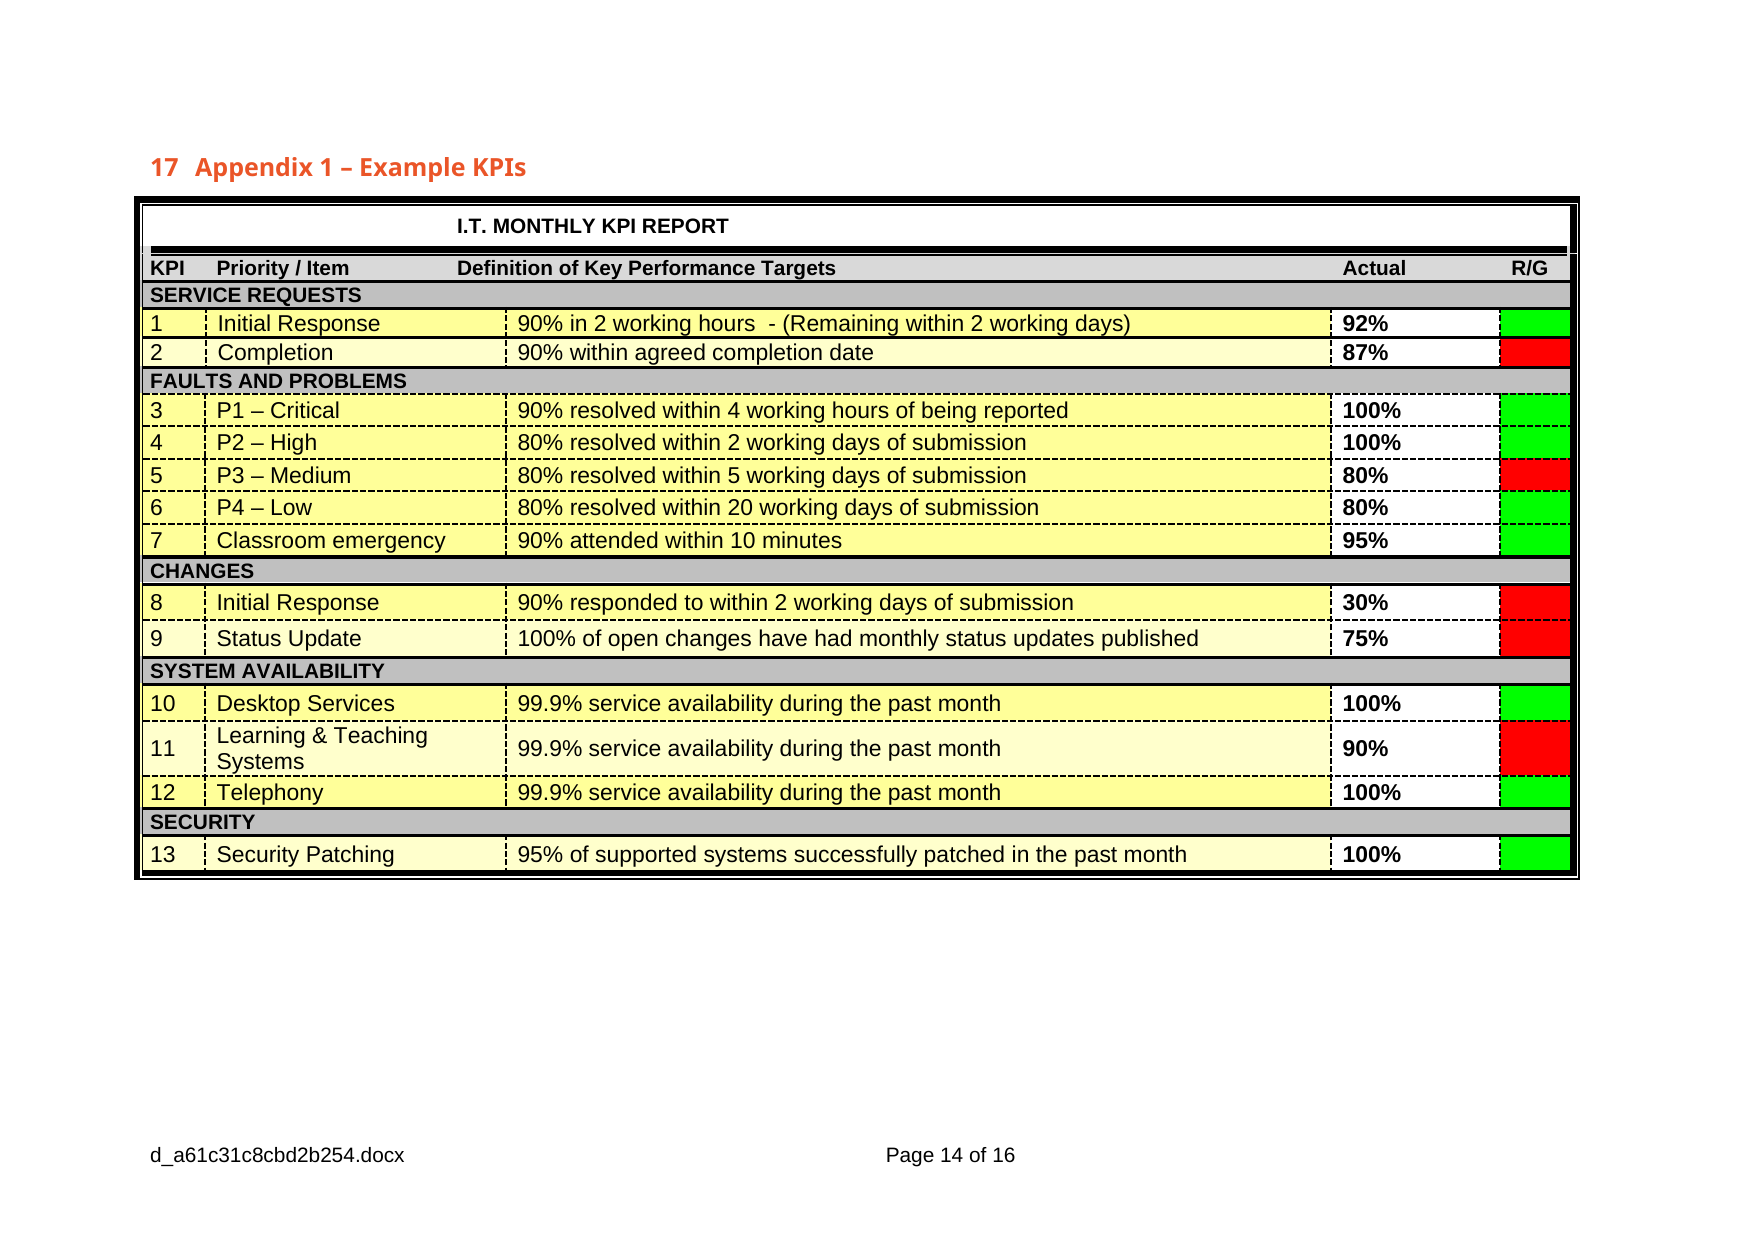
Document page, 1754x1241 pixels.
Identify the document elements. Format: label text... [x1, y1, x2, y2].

table_header [1331, 206, 1426, 246]
table_cell 90% [1331, 720, 1500, 775]
table_cell 100% [1331, 425, 1500, 458]
table_header [1426, 206, 1570, 246]
table_cell 92% [1331, 310, 1500, 336]
table_cell [1500, 425, 1570, 458]
table_cell Security Patching [205, 837, 506, 870]
table_cell 99.9% service availability during the past month [506, 686, 1331, 720]
table_cell P4 – Low [205, 490, 506, 523]
table_cell Desktop Services [205, 686, 506, 720]
table_cell R/G [1500, 246, 1575, 280]
table_cell [1500, 775, 1570, 807]
table_cell 80% resolved within 20 working days of submission [506, 490, 1331, 523]
table_cell 1 [143, 310, 206, 336]
table_cell 10 [143, 686, 205, 720]
table_cell 2 [143, 339, 206, 366]
table_cell FAULTS AND PROBLEMS [143, 369, 1570, 393]
table_cell 3 [143, 393, 205, 425]
table_cell Initial Response [206, 310, 506, 336]
table_cell 95% of supported systems successfully patched in the past month [506, 837, 1331, 870]
table_cell 90% in 2 working hours - (Remaining within 2 working days) [506, 310, 1331, 336]
table_cell 87% [1331, 339, 1500, 366]
table_cell 99.9% service availability during the past month [506, 720, 1331, 775]
table_cell Initial Response [205, 586, 506, 619]
table_cell 8 [143, 586, 205, 619]
table_cell 90% attended within 10 minutes [506, 523, 1331, 555]
table_cell Classroom emergency [205, 523, 506, 555]
table_cell SERVICE REQUESTS [143, 283, 1570, 307]
table_cell 80% [1331, 458, 1500, 490]
table_cell 6 [143, 490, 205, 523]
table_cell 30% [1331, 586, 1500, 619]
table_cell Completion [206, 339, 506, 366]
table_cell [1500, 458, 1570, 490]
table_cell SYSTEM AVAILABILITY [143, 659, 1570, 683]
table_cell 90% within agreed completion date [506, 339, 1331, 366]
table_header I.T. MONTHLY KPI REPORT [446, 206, 1331, 246]
table_cell P1 – Critical [205, 393, 506, 425]
table_cell [1500, 586, 1570, 619]
table_cell [1500, 837, 1570, 870]
table_cell 11 [143, 720, 205, 775]
table_cell 75% [1331, 619, 1500, 656]
table_cell [1500, 523, 1570, 555]
table_cell [1500, 686, 1570, 720]
table_cell [1500, 310, 1570, 336]
table_cell KPI [140, 246, 205, 280]
table_cell 90% responded to within 2 working days of submission [506, 586, 1331, 619]
table_cell [1500, 490, 1570, 523]
table_cell P3 – Medium [205, 458, 506, 490]
table_cell 4 [143, 425, 205, 458]
table_cell 13 [143, 837, 205, 870]
table_header [143, 206, 205, 246]
table_cell SECURITY [143, 810, 1570, 834]
table_cell [1500, 619, 1570, 656]
subtitle Appendix 1 – Example KPIs [150, 150, 1610, 184]
table_cell 5 [143, 458, 205, 490]
table_cell Status Update [205, 619, 506, 656]
table_cell 80% resolved within 2 working days of submission [506, 425, 1331, 458]
table_cell Learning & Teaching Systems [205, 720, 506, 775]
table_header [205, 206, 446, 246]
table_cell Actual [1331, 256, 1500, 280]
table_cell 100% [1331, 775, 1500, 807]
table_cell 12 [143, 775, 205, 807]
table_cell 100% [1331, 393, 1500, 425]
table_cell 95% [1331, 523, 1500, 555]
table_cell 7 [143, 523, 205, 555]
table_cell CHANGES [143, 559, 1570, 582]
table_cell [1500, 339, 1570, 366]
table_cell 99.9% service availability during the past month [506, 775, 1331, 807]
table_cell P2 – High [205, 425, 506, 458]
table_cell 90% resolved within 4 working hours of being reported [506, 393, 1331, 425]
table_cell 80% [1331, 490, 1500, 523]
table_cell 80% resolved within 5 working days of submission [506, 458, 1331, 490]
table_cell 100% [1331, 686, 1500, 720]
table_cell 100% [1331, 837, 1500, 870]
table_cell 100% of open changes have had monthly status updates published [506, 619, 1331, 656]
table_cell Priority / Item [205, 256, 446, 280]
table_cell Definition of Key Performance Targets [446, 256, 1331, 280]
table_cell [1500, 393, 1570, 425]
table_cell [1500, 720, 1570, 775]
table_cell 9 [143, 619, 205, 656]
table_cell Telephony [205, 775, 506, 807]
